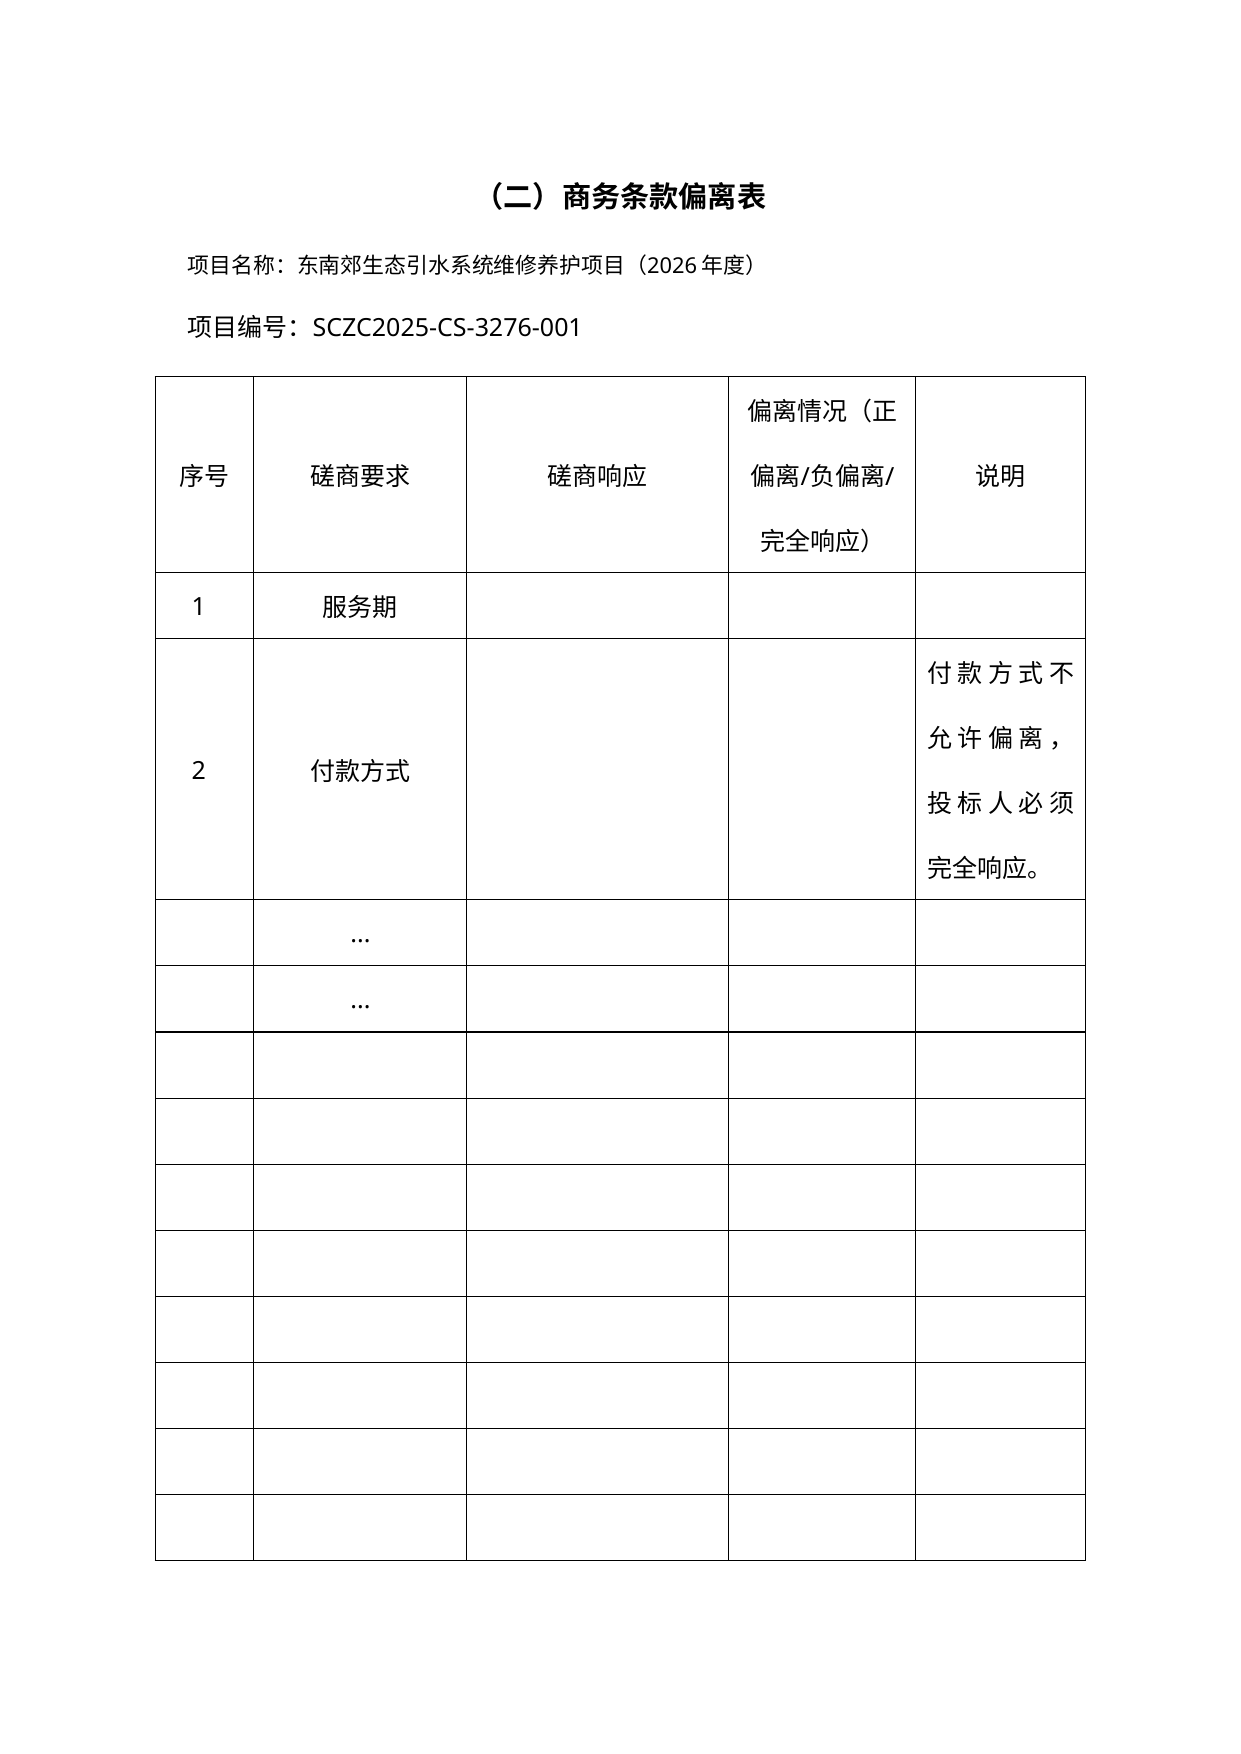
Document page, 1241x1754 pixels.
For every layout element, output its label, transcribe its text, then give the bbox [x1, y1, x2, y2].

table_cell [467, 1495, 728, 1560]
table_cell [729, 966, 915, 1031]
table_cell [467, 573, 728, 638]
table_cell [916, 1099, 1085, 1163]
table_cell [254, 1429, 466, 1494]
table_cell 服务期 [254, 573, 466, 638]
table_cell [467, 1231, 728, 1296]
table_cell [729, 1165, 915, 1229]
table_cell 付款方式不允许偏离，投标人必须完全响应。 [916, 639, 1085, 899]
table_cell [729, 1033, 915, 1097]
text 项目编号：SCZC2025-CS-3276-001 [187, 293, 1053, 358]
table_header 序号 [156, 377, 253, 572]
table_cell [916, 1231, 1085, 1296]
table_cell 付款方式 [254, 639, 466, 899]
table_cell [729, 1363, 915, 1428]
table_cell [729, 1429, 915, 1494]
table_cell [729, 900, 915, 965]
table_cell [467, 900, 728, 965]
table_cell [729, 1495, 915, 1560]
table_cell [916, 573, 1085, 638]
table_cell [254, 1363, 466, 1428]
table_cell [467, 1363, 728, 1428]
table_cell [729, 639, 915, 899]
table_cell [156, 1033, 253, 1097]
table_cell [254, 1495, 466, 1560]
table_cell [467, 1165, 728, 1229]
table_cell [729, 1297, 915, 1362]
table_cell [156, 1495, 253, 1560]
table_cell [916, 966, 1085, 1031]
table_cell [729, 1099, 915, 1163]
table_cell 2 [156, 639, 253, 899]
table_cell [156, 1231, 253, 1296]
table_cell [156, 1165, 253, 1229]
table_cell [916, 900, 1085, 965]
table_cell [467, 1297, 728, 1362]
table_cell [156, 1099, 253, 1163]
table_cell [254, 1099, 466, 1163]
table_cell [156, 1429, 253, 1494]
table_cell [916, 1297, 1085, 1362]
table_cell [467, 966, 728, 1031]
table_cell [916, 1165, 1085, 1229]
table_cell [156, 900, 253, 965]
table_cell [916, 1033, 1085, 1097]
text 项目名称：东南郊生态引水系统维修养护项目（2026年度） [187, 248, 1053, 281]
table_cell [254, 1165, 466, 1229]
text （二）商务条款偏离表 [187, 162, 1053, 227]
table_cell [467, 639, 728, 899]
table_cell ... [254, 900, 466, 965]
table_cell [916, 1363, 1085, 1428]
table_cell [916, 1495, 1085, 1560]
table_cell [916, 1429, 1085, 1494]
table_cell 1 [156, 573, 253, 638]
table_cell [467, 1033, 728, 1097]
table_cell [156, 1297, 253, 1362]
table_header 偏离情况（正偏离/负偏离/完全响应） [729, 377, 915, 572]
table_cell [254, 1297, 466, 1362]
table_cell [156, 1363, 253, 1428]
table_cell [729, 573, 915, 638]
table_header 说明 [916, 377, 1085, 572]
table_cell ... [254, 966, 466, 1031]
table_cell [729, 1231, 915, 1296]
table_cell [254, 1231, 466, 1296]
table_cell [467, 1429, 728, 1494]
table_header 磋商响应 [467, 377, 728, 572]
table_cell [467, 1099, 728, 1163]
table_header 磋商要求 [254, 377, 466, 572]
table_cell [254, 1033, 466, 1097]
table_cell [156, 966, 253, 1031]
